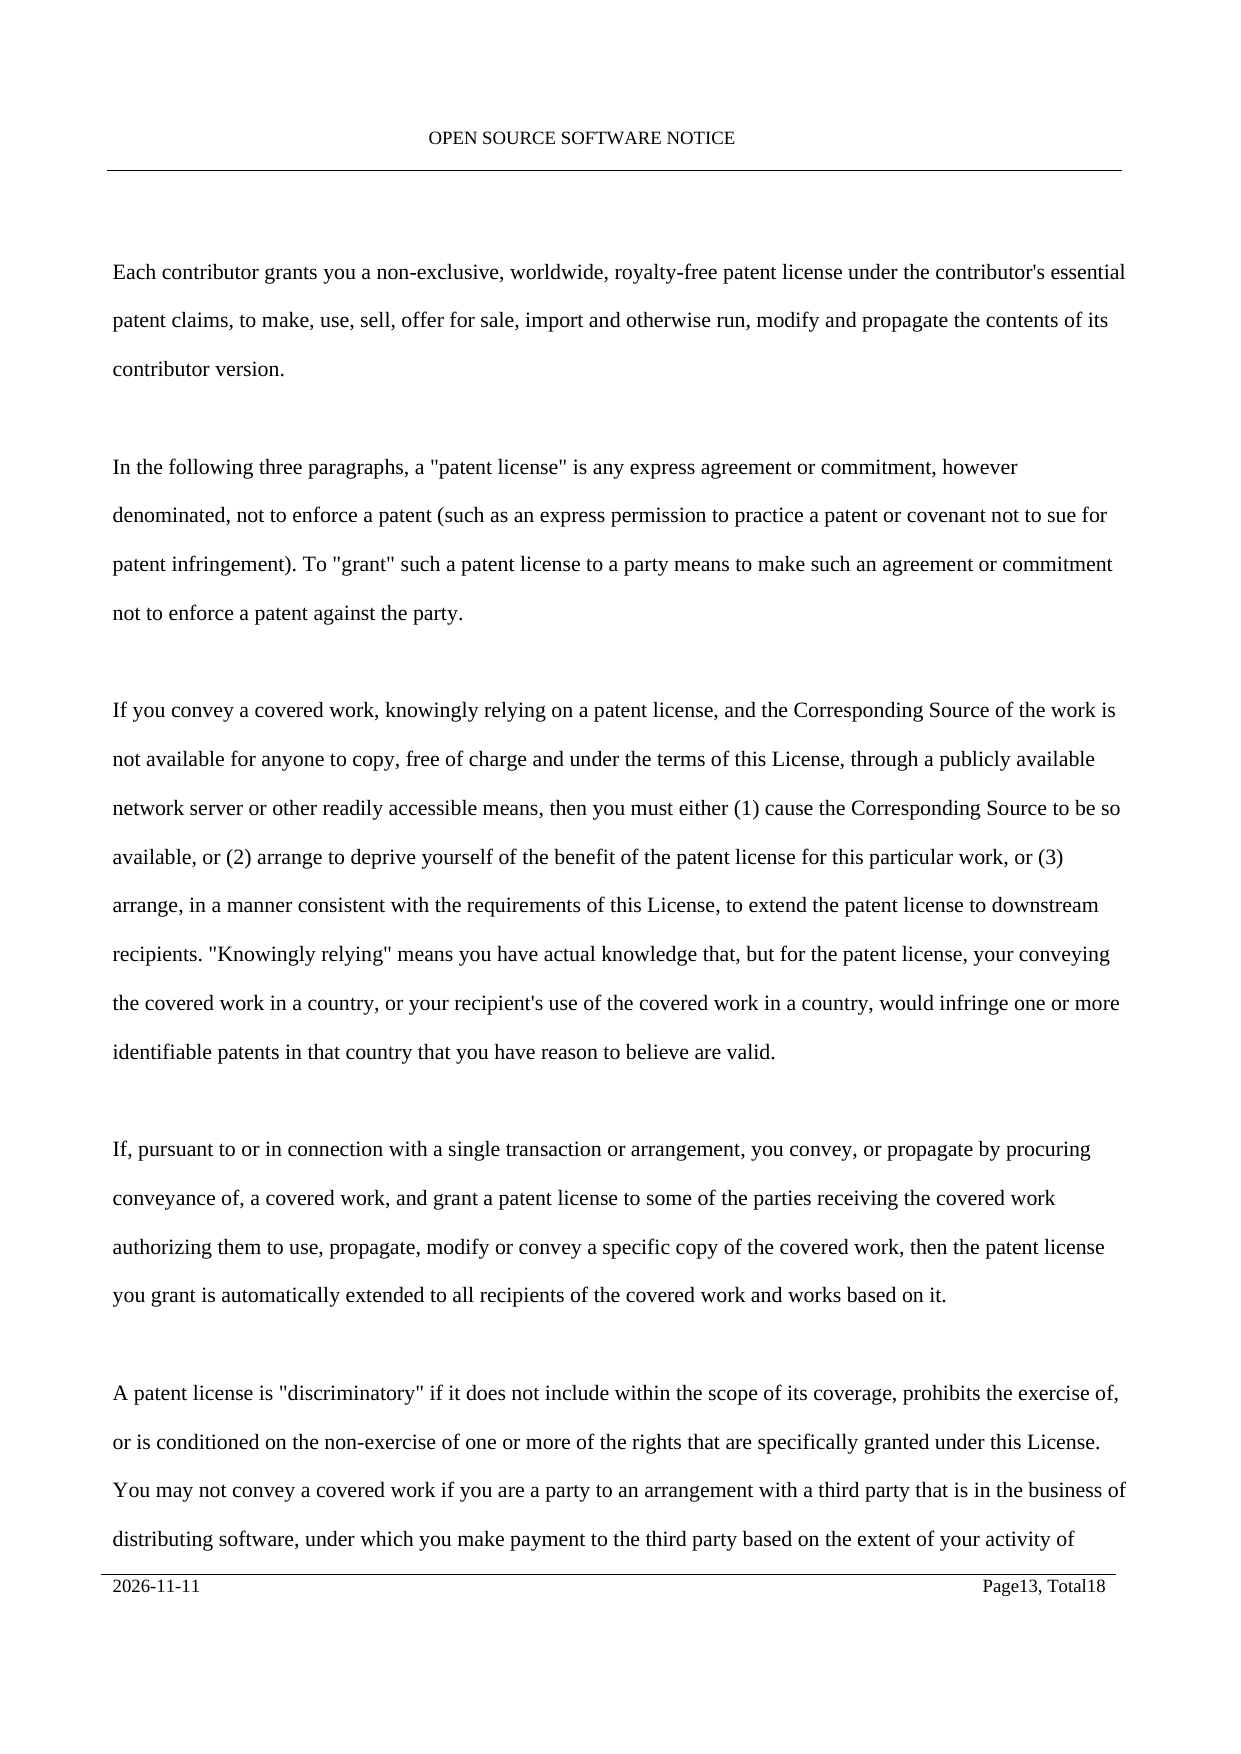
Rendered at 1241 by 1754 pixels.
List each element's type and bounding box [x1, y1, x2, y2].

text [112, 206, 1128, 1555]
